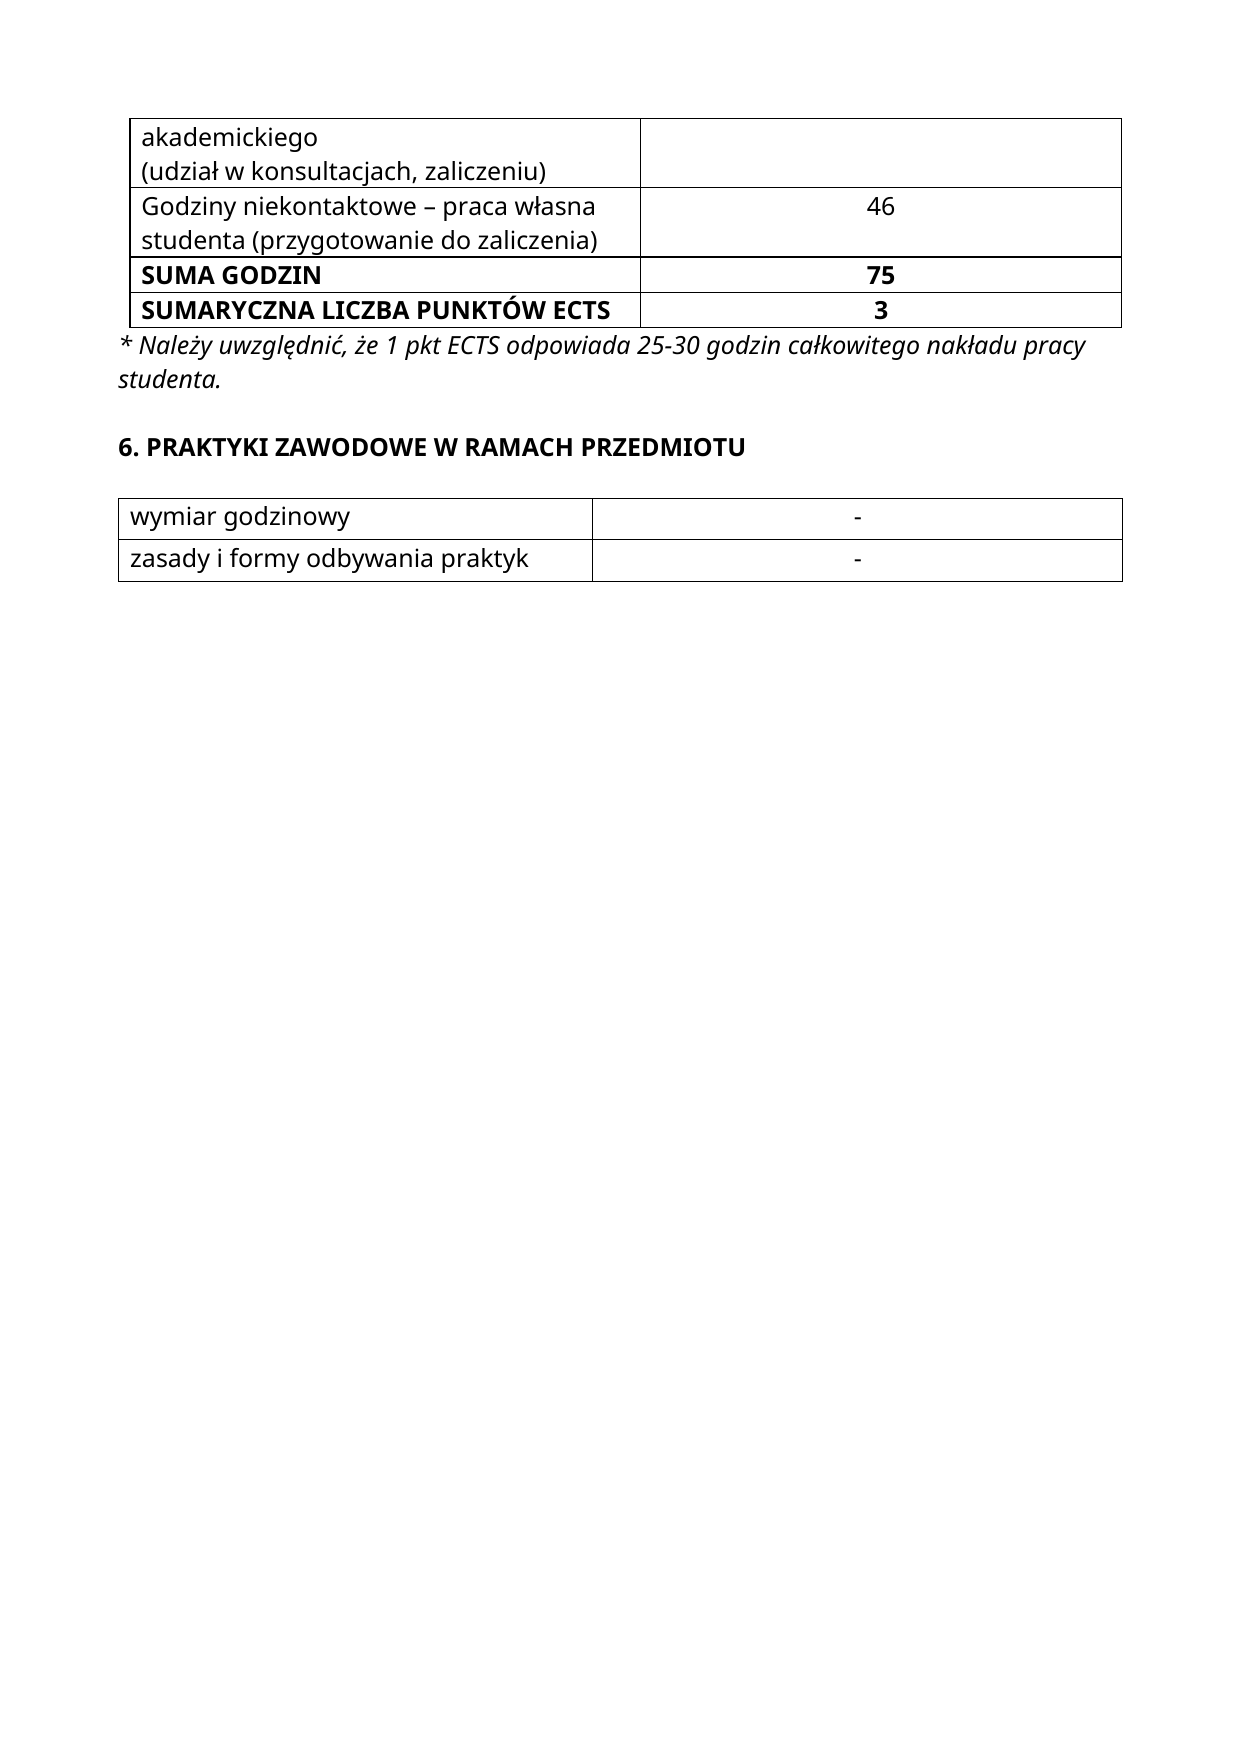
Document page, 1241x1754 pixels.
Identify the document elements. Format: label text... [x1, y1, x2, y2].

table_cell SUMA GODZIN [131, 258, 640, 292]
table_cell zasady i formy odbywania praktyk [119, 540, 592, 581]
text 6. PRAKTYKI ZAWODOWE W RAMACH PRZEDMIOTU [118, 430, 1122, 464]
table_header wymiar godzinowy [119, 499, 592, 539]
table_cell 5 [641, 119, 1121, 187]
table_cell - [593, 540, 1122, 581]
table_cell SUMARYCZNA LICZBA PUNKTÓW ECTS [131, 293, 640, 327]
table_cell 3 [641, 293, 1121, 327]
table_cell Godziny niekontaktowe – praca własna studenta (przygotowanie do zaliczenia) [131, 188, 640, 256]
table_header - [593, 499, 1122, 539]
table_cell 75 [641, 258, 1121, 292]
text * Należy uwzględnić, że 1 pkt ECTS odpowiada 25-30 godzin całkowitego nakładu pracy studenta. [118, 328, 1122, 396]
table_cell 46 [641, 188, 1121, 256]
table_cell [131, 119, 640, 187]
